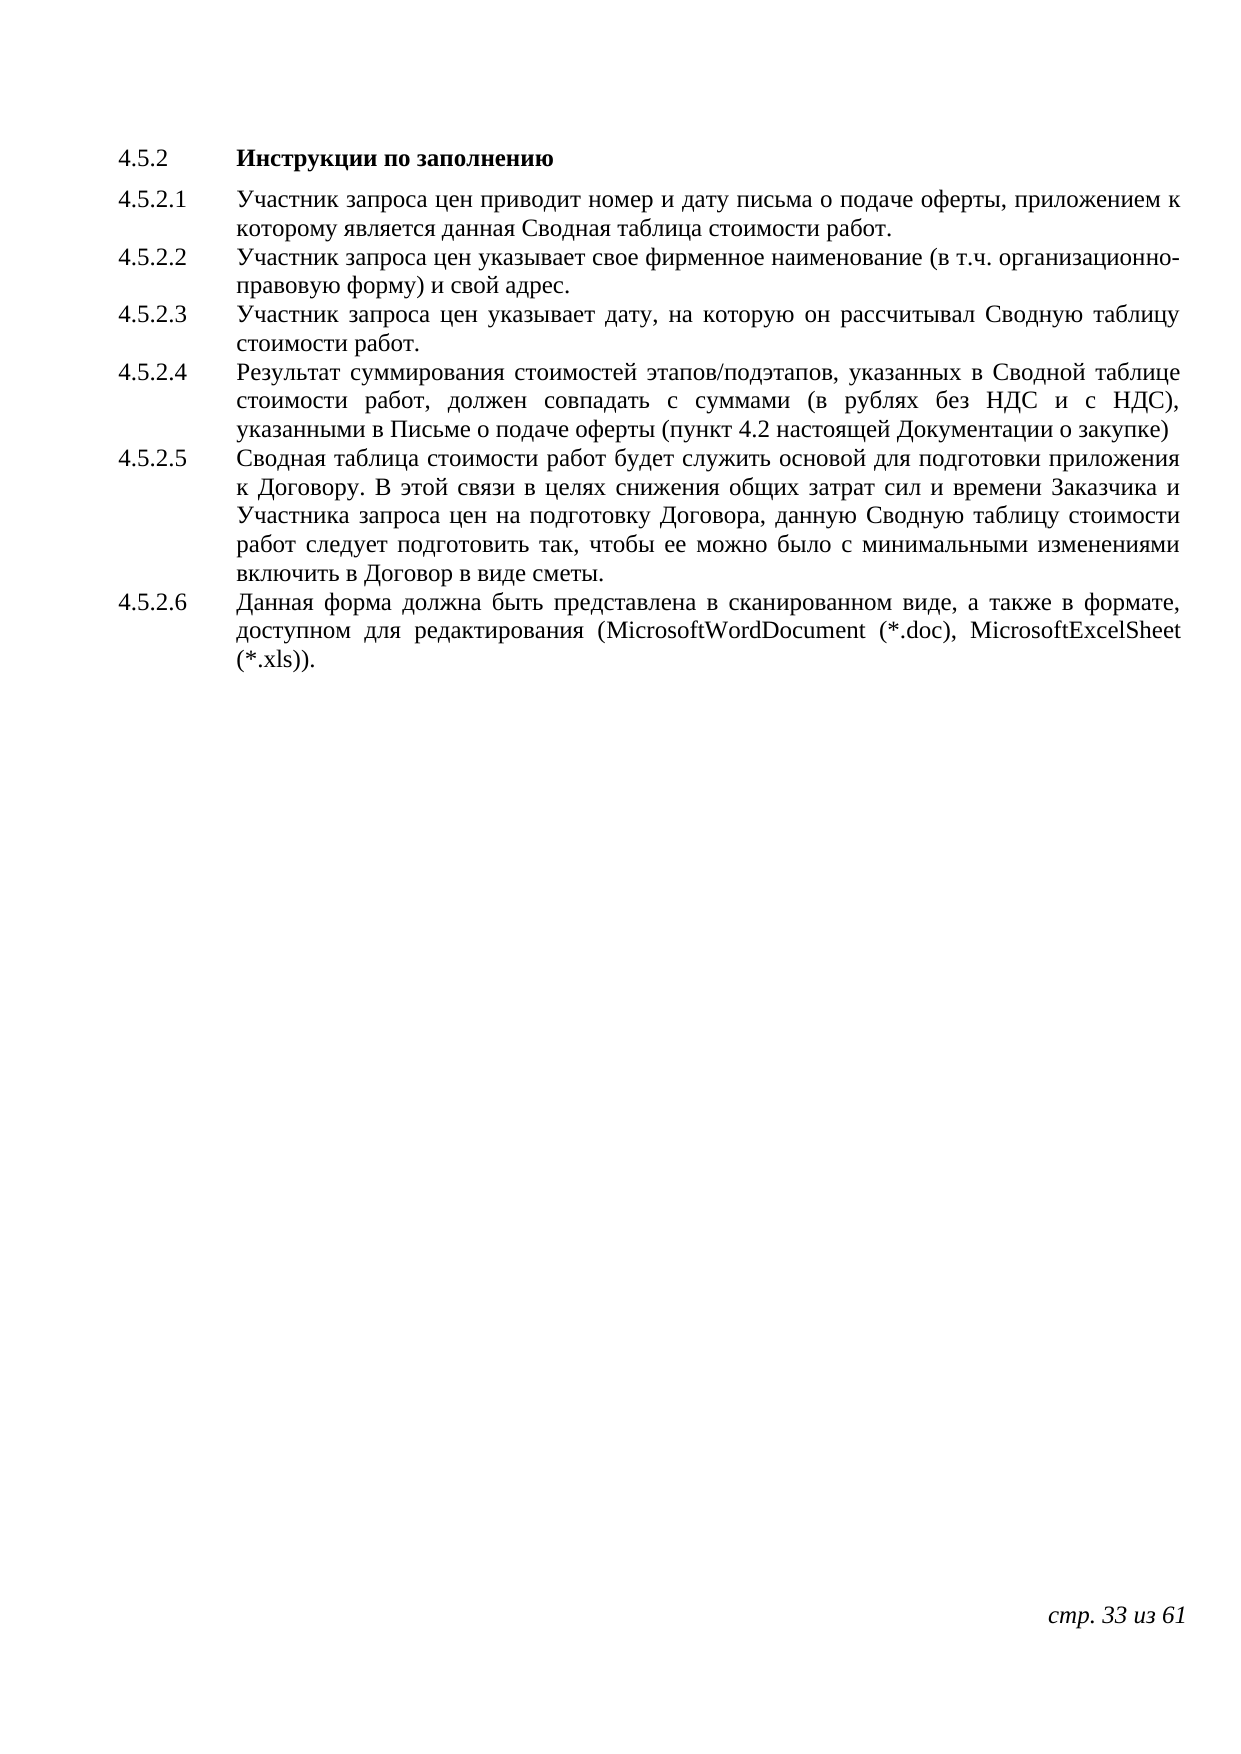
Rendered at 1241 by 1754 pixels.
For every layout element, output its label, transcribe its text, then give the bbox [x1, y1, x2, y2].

text Результат суммирования стоимостей этапов/подэтапов, указанных в Сводной таблице стоимости работ, должен совпадать с суммами (в рублях без НДС и с НДС), указанными в Письме о подаче оферты (пункт 4.2 настоящей Документации о закупке) [118, 357, 1181, 443]
text Данная форма должна быть представлена в сканированном виде, а также в формате, доступном для редактирования (MicrosoftWordDocument (*.doc), MicrosoftExcelSheet (*.xls)). [118, 587, 1181, 673]
text Участник запроса цен приводит номер и дату письма о подаче оферты, приложением к которому является данная Сводная таблица стоимости работ. [118, 184, 1181, 242]
text Участник запроса цен указывает свое фирменное наименование (в т.ч. организационно-правовую форму) и свой адрес. [118, 242, 1181, 299]
text Инструкции по заполнению [118, 143, 1181, 172]
text Сводная таблица стоимости работ будет служить основой для подготовки приложения к Договору. В этой связи в целях снижения общих затрат сил и времени Заказчика и Участника запроса цен на подготовку Договора, данную Сводную таблицу стоимости работ следует подготовить так, чтобы ее можно было с минимальными изменениями включить в Договор в виде сметы. [118, 443, 1181, 587]
text Участник запроса цен указывает дату, на которую он рассчитывал Сводную таблицу стоимости работ. [118, 299, 1181, 357]
